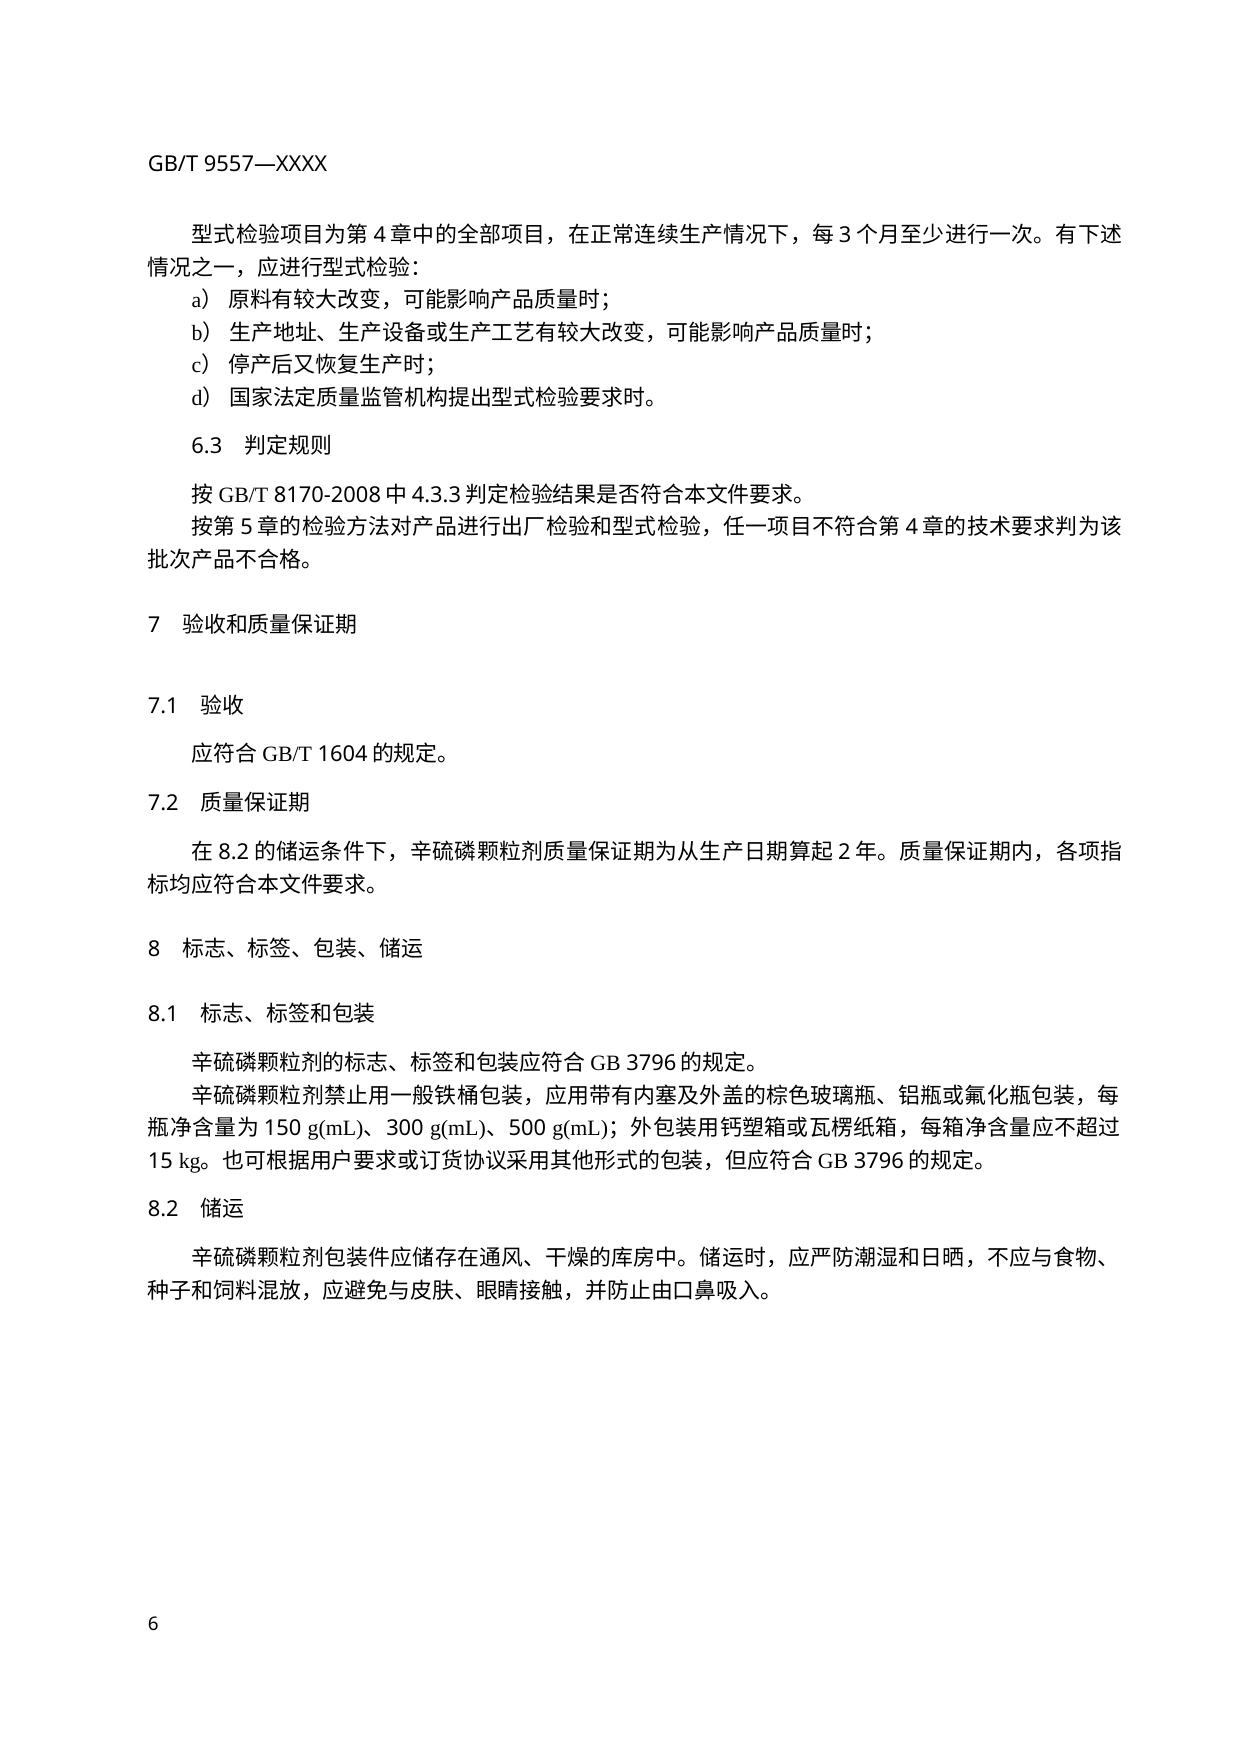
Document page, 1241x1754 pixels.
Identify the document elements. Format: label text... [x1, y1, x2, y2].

text 验收和质量保证期 [148, 607, 1122, 639]
text 按第5章的检验方法对产品进行出厂检验和型式检验，任一项目不符合第4章的技术要求判为该批次产品不合格。 [148, 509, 1122, 574]
text 辛硫磷颗粒剂的标志、标签和包装应符合 GB 3796的规定。 [148, 1045, 1122, 1077]
text 按 GB/T 8170-2008中4.3.3判定检验结果是否符合本文件要求。 [148, 477, 1122, 509]
text 型式检验项目为第4章中的全部项目，在正常连续生产情况下，每3个月至少进行一次。有下述情况之一，应进行型式检验： [148, 217, 1122, 282]
text 标志、标签、包装、储运 [148, 931, 1122, 964]
list 判定规则 [147, 428, 1122, 460]
text b） 生产地址、生产设备或生产工艺有较大改变，可能影响产品质量时； [148, 314, 1122, 347]
text 应符合 GB/T 1604的规定。 [148, 736, 1122, 769]
text 质量保证期 [148, 785, 1122, 817]
text 辛硫磷颗粒剂包装件应储存在通风、干燥的库房中。储运时，应严防潮湿和日晒，不应与食物、种子和饲料混放，应避免与皮肤、眼睛接触，并防止由口鼻吸入。 [148, 1240, 1122, 1305]
text 储运 [148, 1191, 1122, 1224]
text 验收 [148, 687, 1122, 720]
text 在8.2的储运条件下，辛硫磷颗粒剂质量保证期为从生产日期算起2年。质量保证期内，各项指标均应符合本文件要求。 [148, 834, 1122, 899]
text c） 停产后又恢复生产时； [148, 347, 1122, 379]
text 标志、标签和包装 [148, 996, 1122, 1029]
text d） 国家法定质量监管机构提出型式检验要求时。 [148, 379, 1122, 412]
text a） 原料有较大改变，可能影响产品质量时； [148, 282, 1122, 314]
text 辛硫磷颗粒剂禁止用一般铁桶包装，应用带有内塞及外盖的棕色玻璃瓶、铝瓶或氟化瓶包装，每瓶净含量为150 g(mL)、300 g(mL)、500 g(mL)；外包装用钙塑箱或瓦楞纸箱，每箱净含量应不超过15 kg。也可根据用户要求或订货协议采用其他形式的包装，但应符合 GB 3796的规定。 [148, 1077, 1122, 1175]
